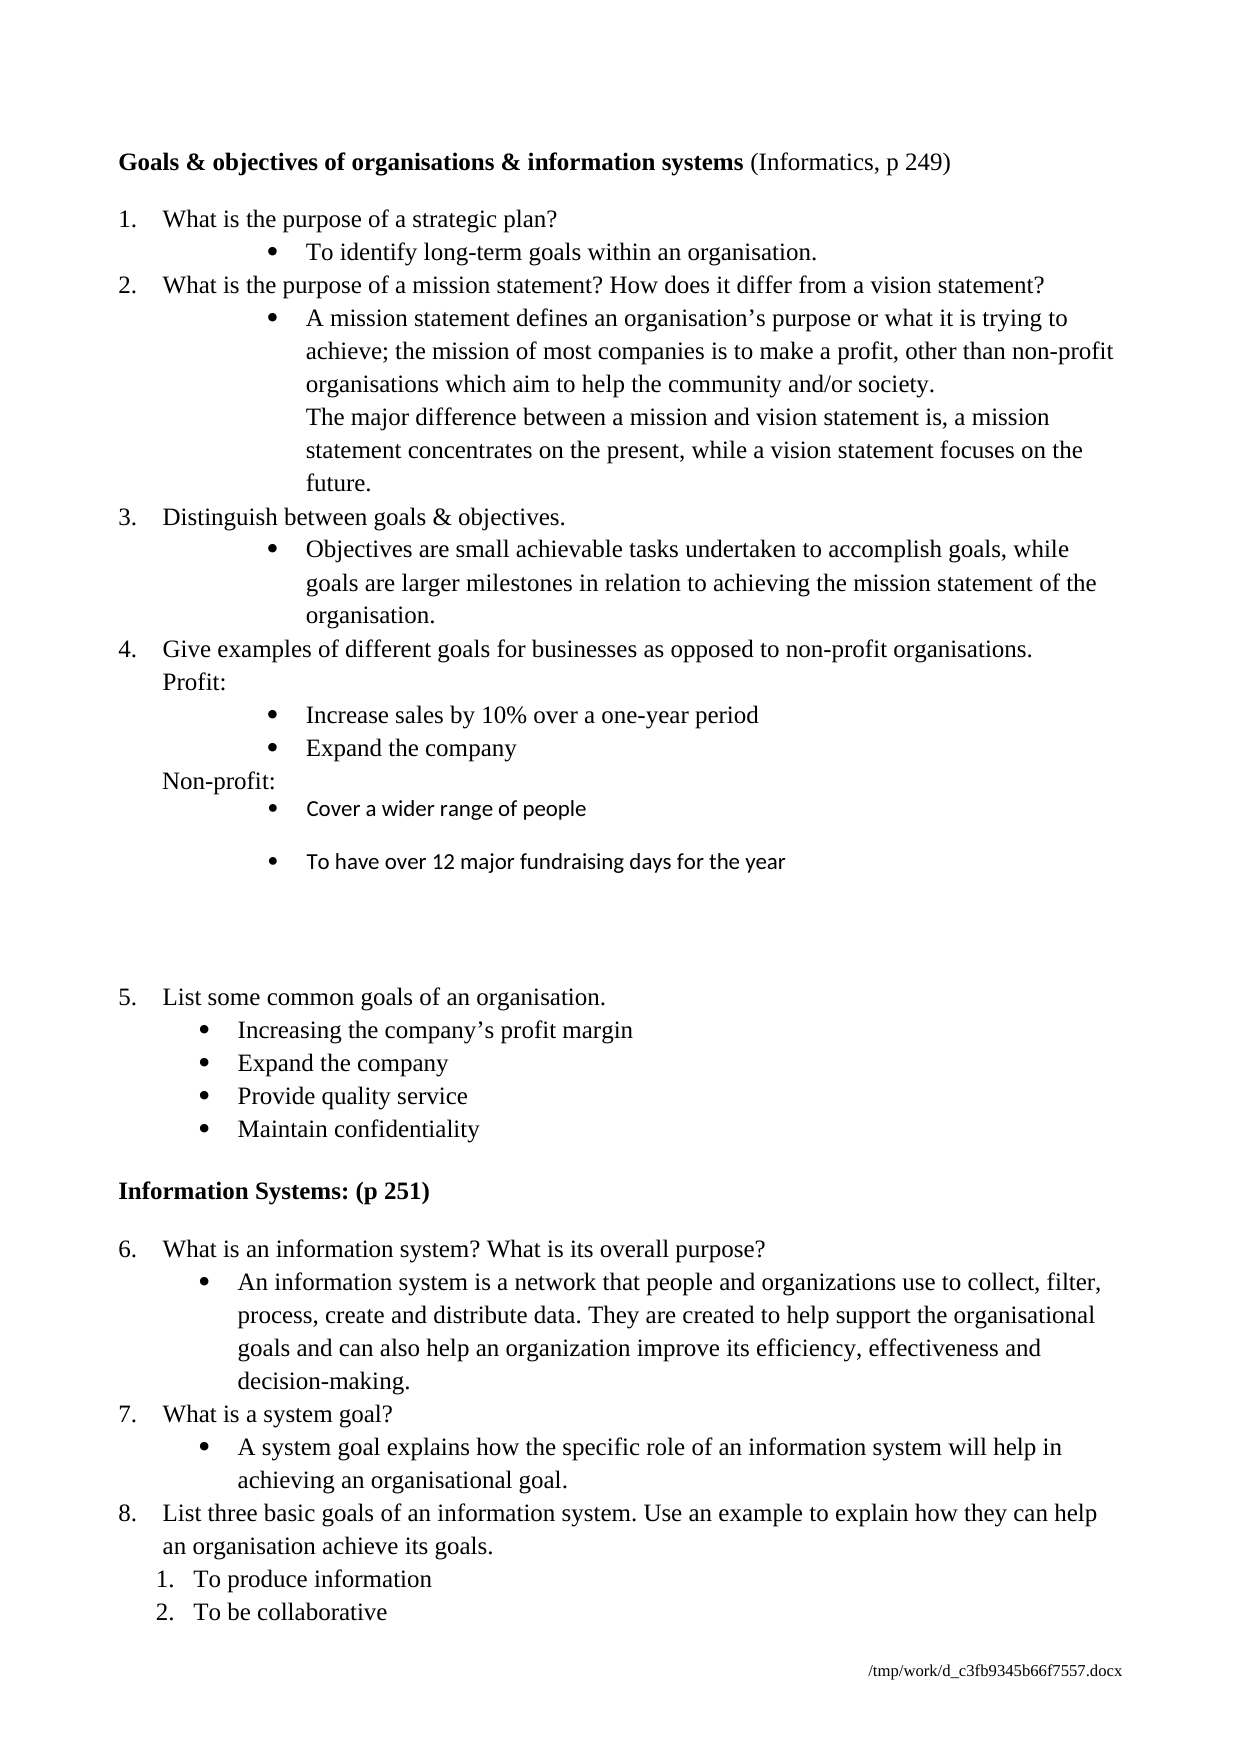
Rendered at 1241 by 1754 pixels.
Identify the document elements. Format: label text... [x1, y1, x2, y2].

text Information Systems: (p 251) [118, 1176, 1122, 1205]
list A system goal explains how the specific role of an information system will help in achieving an organisational goal. [200, 1432, 1122, 1493]
list To produce information [156, 1564, 1122, 1593]
text Non-profit: [118, 766, 1122, 794]
list What is the purpose of a strategic plan? [118, 204, 1122, 233]
list To identify long-term goals within an organisation. [268, 237, 1122, 266]
list What is a system goal? [118, 1399, 1122, 1427]
list Cover a wider range of people [269, 794, 1122, 822]
list A mission statement defines an organisation’s purpose or what it is trying to achieve; the mission of most companies is to make a profit, other than non-profit organisations which aim to help the community and/or society. [268, 303, 1122, 398]
list An information system is a network that people and organizations use to collect, filter, process, create and distribute data. They are created to help support the organisational goals and can also help an organization improve its efficiency, effectiveness and decision-making. [200, 1267, 1122, 1394]
list Give examples of different goals for businesses as opposed to non-profit organisations. [118, 634, 1122, 662]
list Increase sales by 10% over a one-year period [268, 700, 1122, 728]
list To have over 12 major fundraising days for the year [269, 847, 1122, 876]
list Provide quality service [200, 1081, 1122, 1110]
list Objectives are small achievable tasks undertaken to accomplish goals, while goals are larger milestones in relation to achieving the mission statement of the organisation. [268, 534, 1122, 629]
list What is an information system? What is its overall purpose? [118, 1234, 1122, 1262]
list List some common goals of an organisation. [118, 982, 1122, 1011]
list The major difference between a mission and vision statement is, a mission statement concentrates on the present, while a vision statement focuses on the future. [306, 402, 1122, 497]
list To be collaborative [156, 1597, 1122, 1626]
list Expand the company [268, 733, 1122, 761]
list Profit: [162, 667, 1122, 695]
list Maintain confidentiality [200, 1114, 1122, 1143]
list Distinguish between goals & objectives. [118, 502, 1122, 530]
text Goals & objectives of organisations & information systems (Informatics, p 249) [118, 147, 1122, 176]
list Expand the company [200, 1048, 1122, 1077]
list Increasing the company’s profit margin [200, 1015, 1122, 1044]
list List three basic goals of an information system. Use an example to explain how they can help an organisation achieve its goals. [118, 1498, 1122, 1559]
list What is the purpose of a mission statement? How does it differ from a vision statement? [118, 270, 1122, 299]
